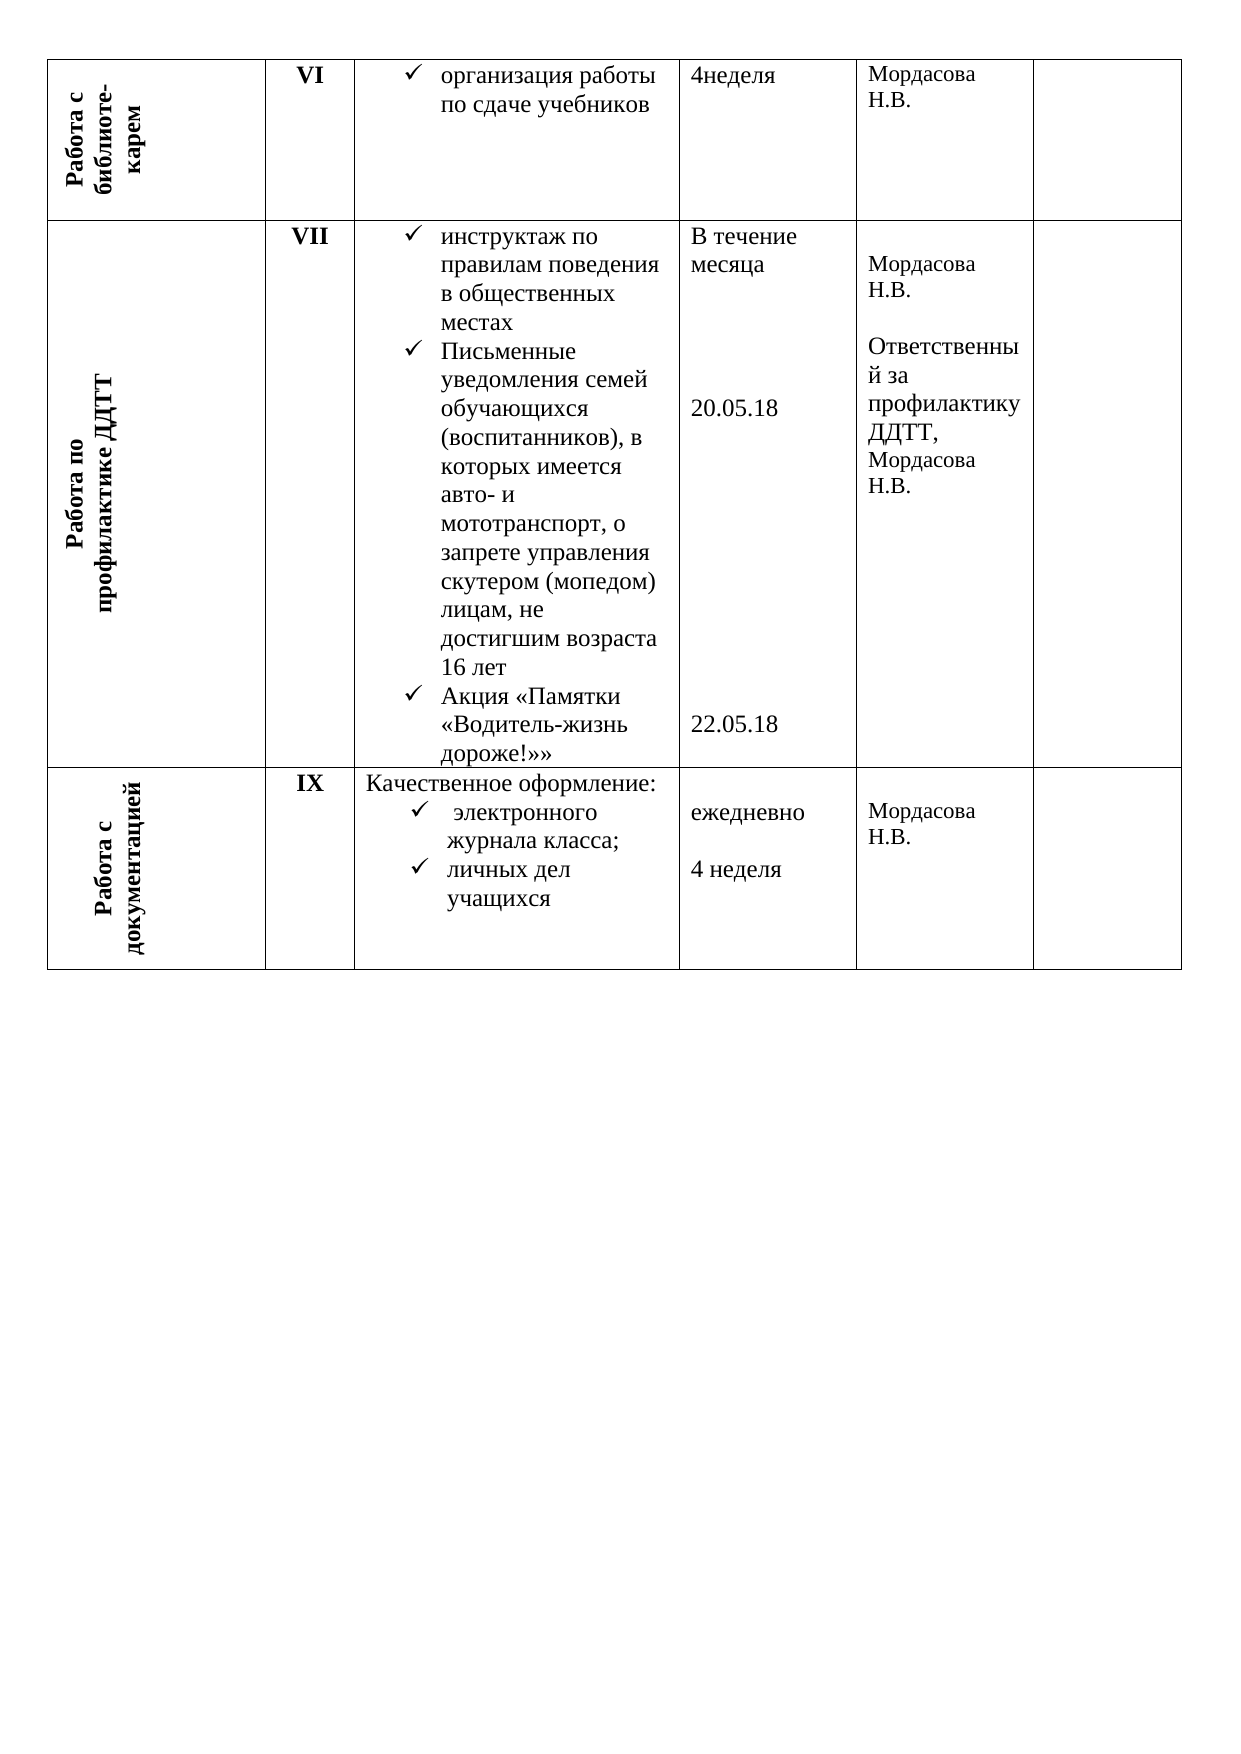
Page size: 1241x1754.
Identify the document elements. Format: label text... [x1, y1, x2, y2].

table_cell инструктаж по правилам поведения в общественных местах Письменные уведомления семей обучающихся (воспитанников), в которых имеется авто- и мототранспорт, о запрете управления скутером (мопедом) лицам, не достигшим возраста 16 лет Акция «Памятки «Водитель-жизнь дороже!»» [355, 221, 679, 767]
table_cell Работа по профилактике ДДТТ [48, 221, 265, 767]
table_cell Работа с документацией [48, 768, 265, 969]
table_cell Мордасова Н.В. [857, 60, 1033, 220]
table_cell [1034, 60, 1181, 220]
table_cell [1034, 221, 1181, 767]
table_cell В течение месяца 20.05.18 22.05.18 [680, 221, 856, 767]
table_cell VI [266, 60, 354, 220]
table_cell Мордасова Н.В. [857, 768, 1033, 969]
table_cell Качественное оформление: электронного журнала класса; личных дел учащихся [355, 768, 679, 969]
table_cell VII [266, 221, 354, 767]
table_cell IX [266, 768, 354, 969]
table_cell ежедневно 4 неделя [680, 768, 856, 969]
table_cell организация работы по сдаче учебников [355, 60, 679, 220]
table_cell Работа с библиоте-карем [48, 60, 265, 220]
table_cell [1034, 768, 1181, 969]
table_cell Мордасова Н.В. Ответственный за профилактику ДДТТ, Мордасова Н.В. [857, 221, 1033, 767]
table_cell 4неделя [680, 60, 856, 220]
